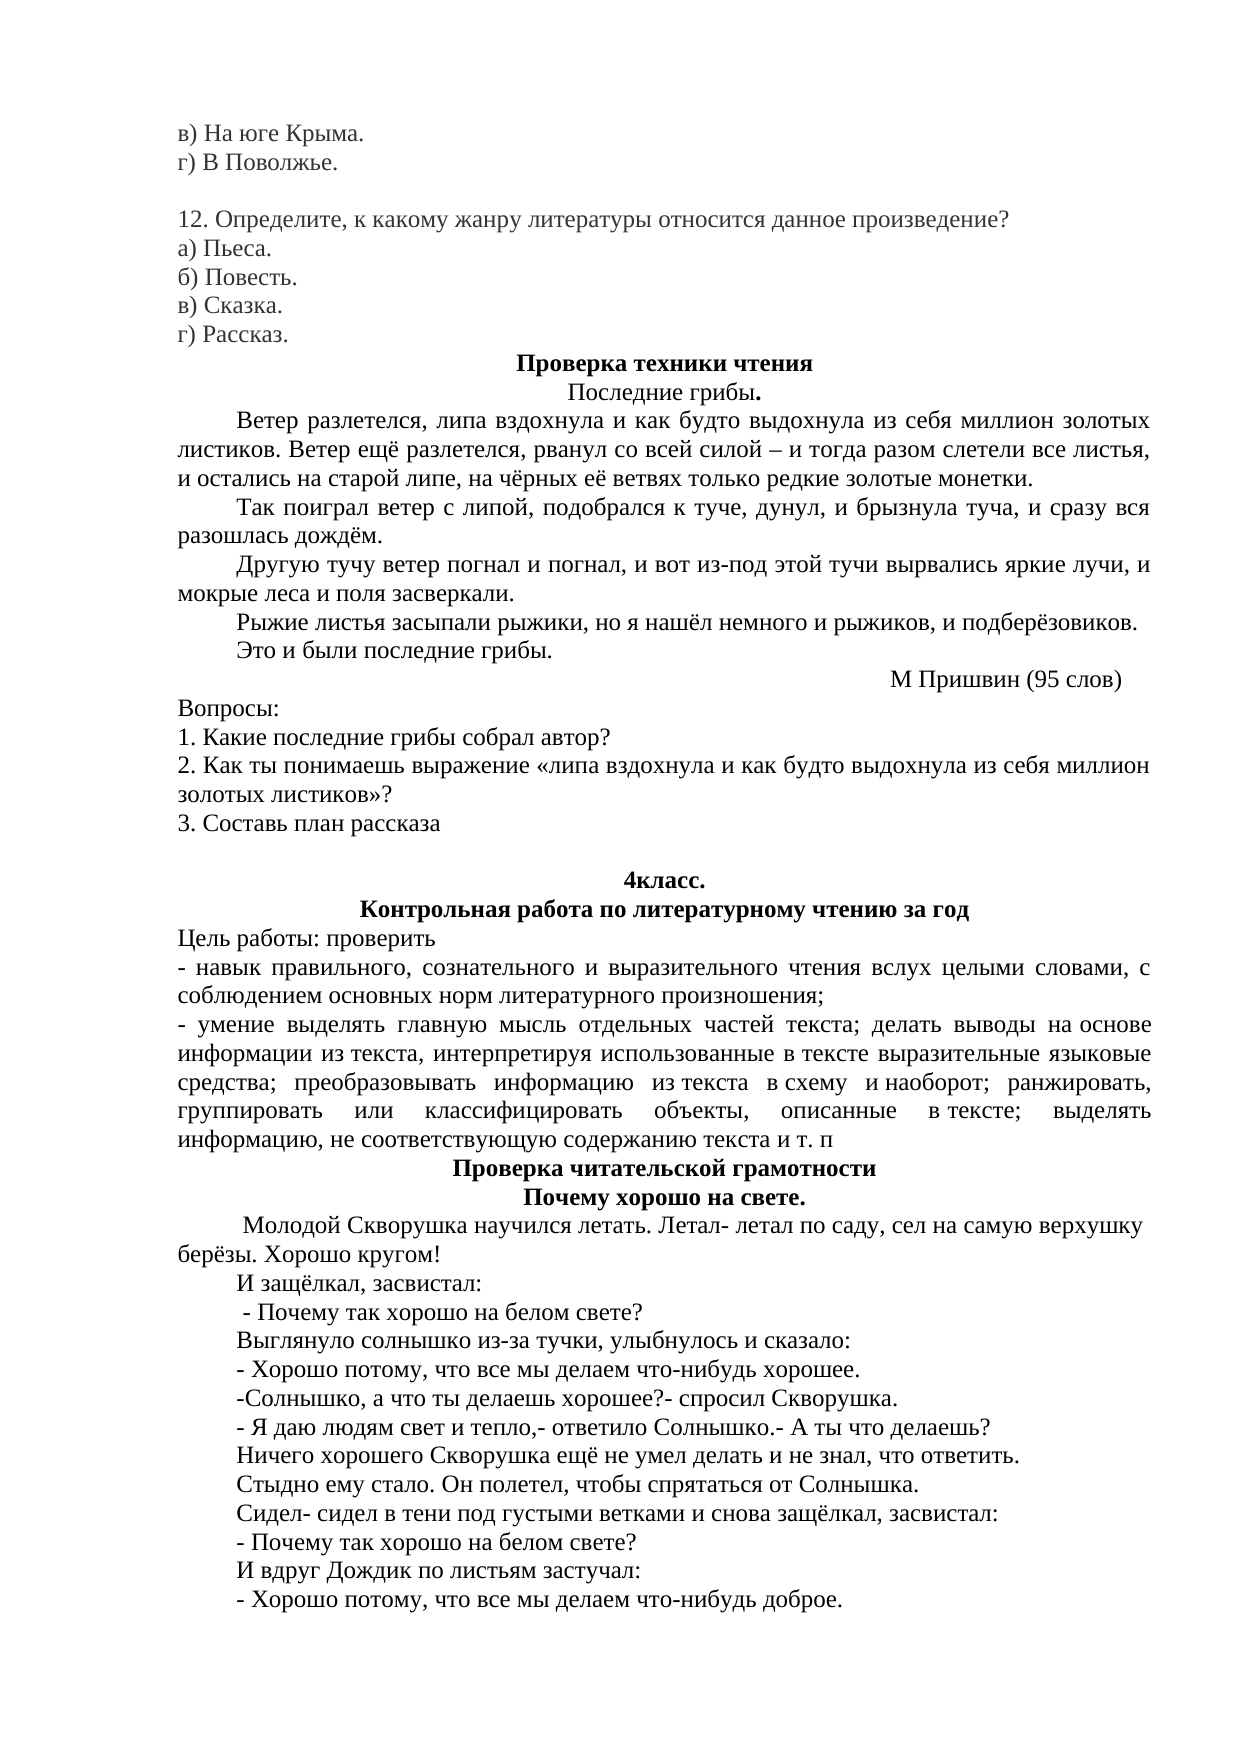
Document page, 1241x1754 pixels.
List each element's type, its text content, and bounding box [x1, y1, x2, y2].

text М Пришвин (95 слов) [177, 664, 1152, 693]
text - навык правильного, сознательного и выразительного чтения вслух целыми словами, с соблюдением основных норм литературного произношения; [177, 952, 1152, 1009]
text Рыжие листья засыпали рыжики, но я нашёл немного и рыжиков, и подберёзовиков. [177, 607, 1152, 636]
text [177, 118, 1152, 176]
text Контрольная работа по литературному чтению за год [177, 894, 1152, 923]
text - Хорошо потому, что все мы делаем что-нибудь хорошее. [177, 1354, 1152, 1383]
text -Солнышко, а что ты делаешь хорошее?- спросил Скворушка. [177, 1383, 1152, 1412]
text Ничего хорошего Скворушка ещё не умел делать и не знал, что ответить. [177, 1441, 1152, 1469]
text 1. Какие последние грибы собрал автор? [177, 722, 1152, 751]
text 2. Как ты понимаешь выражение «липа вздохнула и как будто выдохнула из себя миллион золотых листиков»? [177, 751, 1152, 808]
text Молодой Скворушка научился летать. Летал- летал по саду, сел на самую верхушку берёзы. Хорошо кругом! [177, 1211, 1152, 1268]
text - Почему так хорошо на белом свете? [177, 1527, 1152, 1556]
text Последние грибы. [177, 377, 1152, 406]
text - умение выделять главную мысль отдельных частей текста; делать выводы на основе информации из текста, интерпретируя использованные в тексте выразительные языковые средства; преобразовывать информацию из текста в схему и наоборот; ранжировать, группировать или классифицировать объекты, описанные в тексте; выделять информацию, не соответствующую содержанию текста и т. п [177, 1009, 1152, 1153]
text И вдруг Дождик по листьям застучал: [177, 1556, 1152, 1584]
text Ветер разлетелся, липа вздохнула и как будто выдохнула из себя миллион золотых листиков. Ветер ещё разлетелся, рванул со всей силой – и тогда разом слетели все листья, и остались на старой липе, на чёрных её ветвях только редкие золотые монетки. [177, 406, 1152, 492]
text Выглянуло солнышко из-за тучки, улыбнулось и сказало: [177, 1326, 1152, 1354]
text - Хорошо потому, что все мы делаем что-нибудь доброе. [177, 1584, 1152, 1613]
text Почему хорошо на свете. [177, 1182, 1152, 1211]
text - Я даю людям свет и тепло,- ответило Солнышко.- А ты что делаешь? [177, 1412, 1152, 1441]
text Это и были последние грибы. [177, 636, 1152, 664]
text Проверка техники чтения [177, 348, 1152, 377]
text И защёлкал, засвистал: [177, 1268, 1152, 1297]
text Другую тучу ветер погнал и погнал, и вот из-под этой тучи вырвались яркие лучи, и мокрые леса и поля засверкали. [177, 549, 1152, 607]
text а) Пьеса. б) Повесть. в) Сказка. г) Рассказ. [177, 233, 1152, 348]
text Стыдно ему стало. Он полетел, чтобы спрятаться от Солнышка. [177, 1469, 1152, 1498]
text 3. Составь план рассказа [177, 808, 1152, 837]
text 4класс. [177, 866, 1152, 894]
text Сидел- сидел в тени под густыми ветками и снова защёлкал, засвистал: [177, 1498, 1152, 1527]
text - Почему так хорошо на белом свете? [177, 1297, 1152, 1326]
text Вопросы: [177, 693, 1152, 722]
text Проверка читательской грамотности [177, 1153, 1152, 1182]
text 12. Определите, к какому жанру литературы относится данное произведение? [177, 204, 1152, 233]
text Цель работы: проверить [177, 923, 1152, 952]
text Так поиграл ветер с липой, подобрался к туче, дунул, и брызнула туча, и сразу вся разошлась дождём. [177, 492, 1152, 549]
